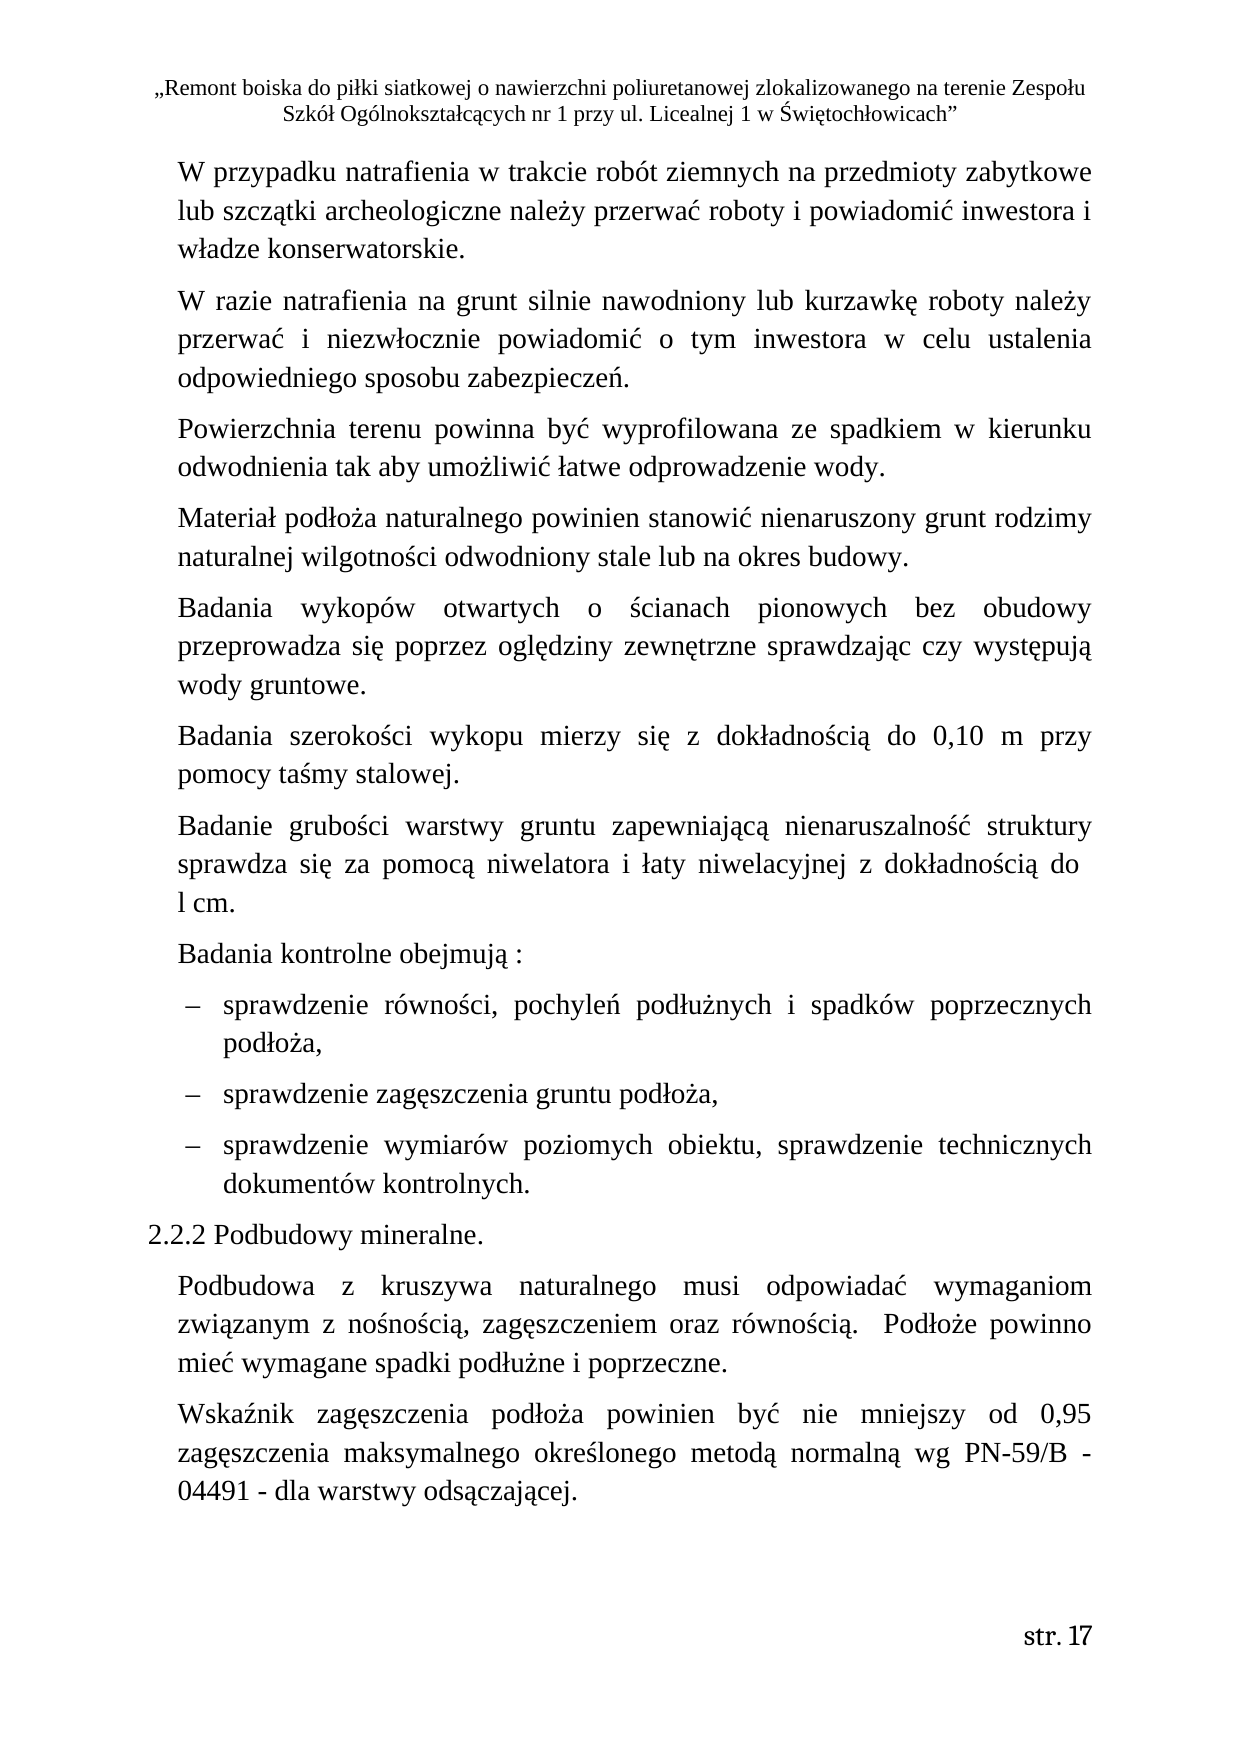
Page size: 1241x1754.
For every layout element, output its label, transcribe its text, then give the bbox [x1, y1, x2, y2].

text W przypadku natrafienia w trakcie robót ziemnych na przedmioty zabytkowe lub szczątki archeologiczne należy przerwać roboty i powiadomić inwestora i władze konserwatorskie. [177, 154, 1093, 265]
list sprawdzenie zagęszczenia gruntu podłoża, [185, 1076, 1093, 1110]
text Materiał podłoża naturalnego powinien stanowić nienaruszony grunt rodzimy naturalnej wilgotności odwodniony stale lub na okres budowy. [177, 500, 1093, 572]
text Badania szerokości wykopu mierzy się z dokładnością do 0,10 m przy pomocy taśmy stalowej. [177, 718, 1093, 790]
text Badanie grubości warstwy gruntu zapewniającą nienaruszalność struktury sprawdza się za pomocą niwelatora i łaty niwelacyjnej z dokładnością do l cm. [177, 808, 1093, 918]
text Podbudowa z kruszywa naturalnego musi odpowiadać wymaganiom związanym z nośnością, zagęszczeniem oraz równością. Podłoże powinno mieć wymagane spadki podłużne i poprzeczne. [177, 1268, 1093, 1379]
text W razie natrafienia na grunt silnie nawodniony lub kurzawkę roboty należy przerwać i niezwłocznie powiadomić o tym inwestora w celu ustalenia odpowiedniego sposobu zabezpieczeń. [177, 283, 1093, 393]
text Badania wykopów otwartych o ścianach pionowych bez obudowy przeprowadza się poprzez oględziny zewnętrzne sprawdzając czy występują wody gruntowe. [177, 590, 1093, 701]
text 2.2.2 Podbudowy mineralne. [148, 1217, 1093, 1251]
list sprawdzenie równości, pochyleń podłużnych i spadków poprzecznych podłoża, [185, 987, 1093, 1059]
list sprawdzenie wymiarów poziomych obiektu, sprawdzenie technicznych dokumentów kontrolnych. [185, 1127, 1093, 1199]
text Wskaźnik zagęszczenia podłoża powinien być nie mniejszy od 0,95 zagęszczenia maksymalnego określonego metodą normalną wg PN-59/B -04491 - dla warstwy odsączającej. [177, 1396, 1093, 1507]
text Powierzchnia terenu powinna być wyprofilowana ze spadkiem w kierunku odwodnienia tak aby umożliwić łatwe odprowadzenie wody. [177, 411, 1093, 483]
text Badania kontrolne obejmują : [177, 936, 1093, 969]
